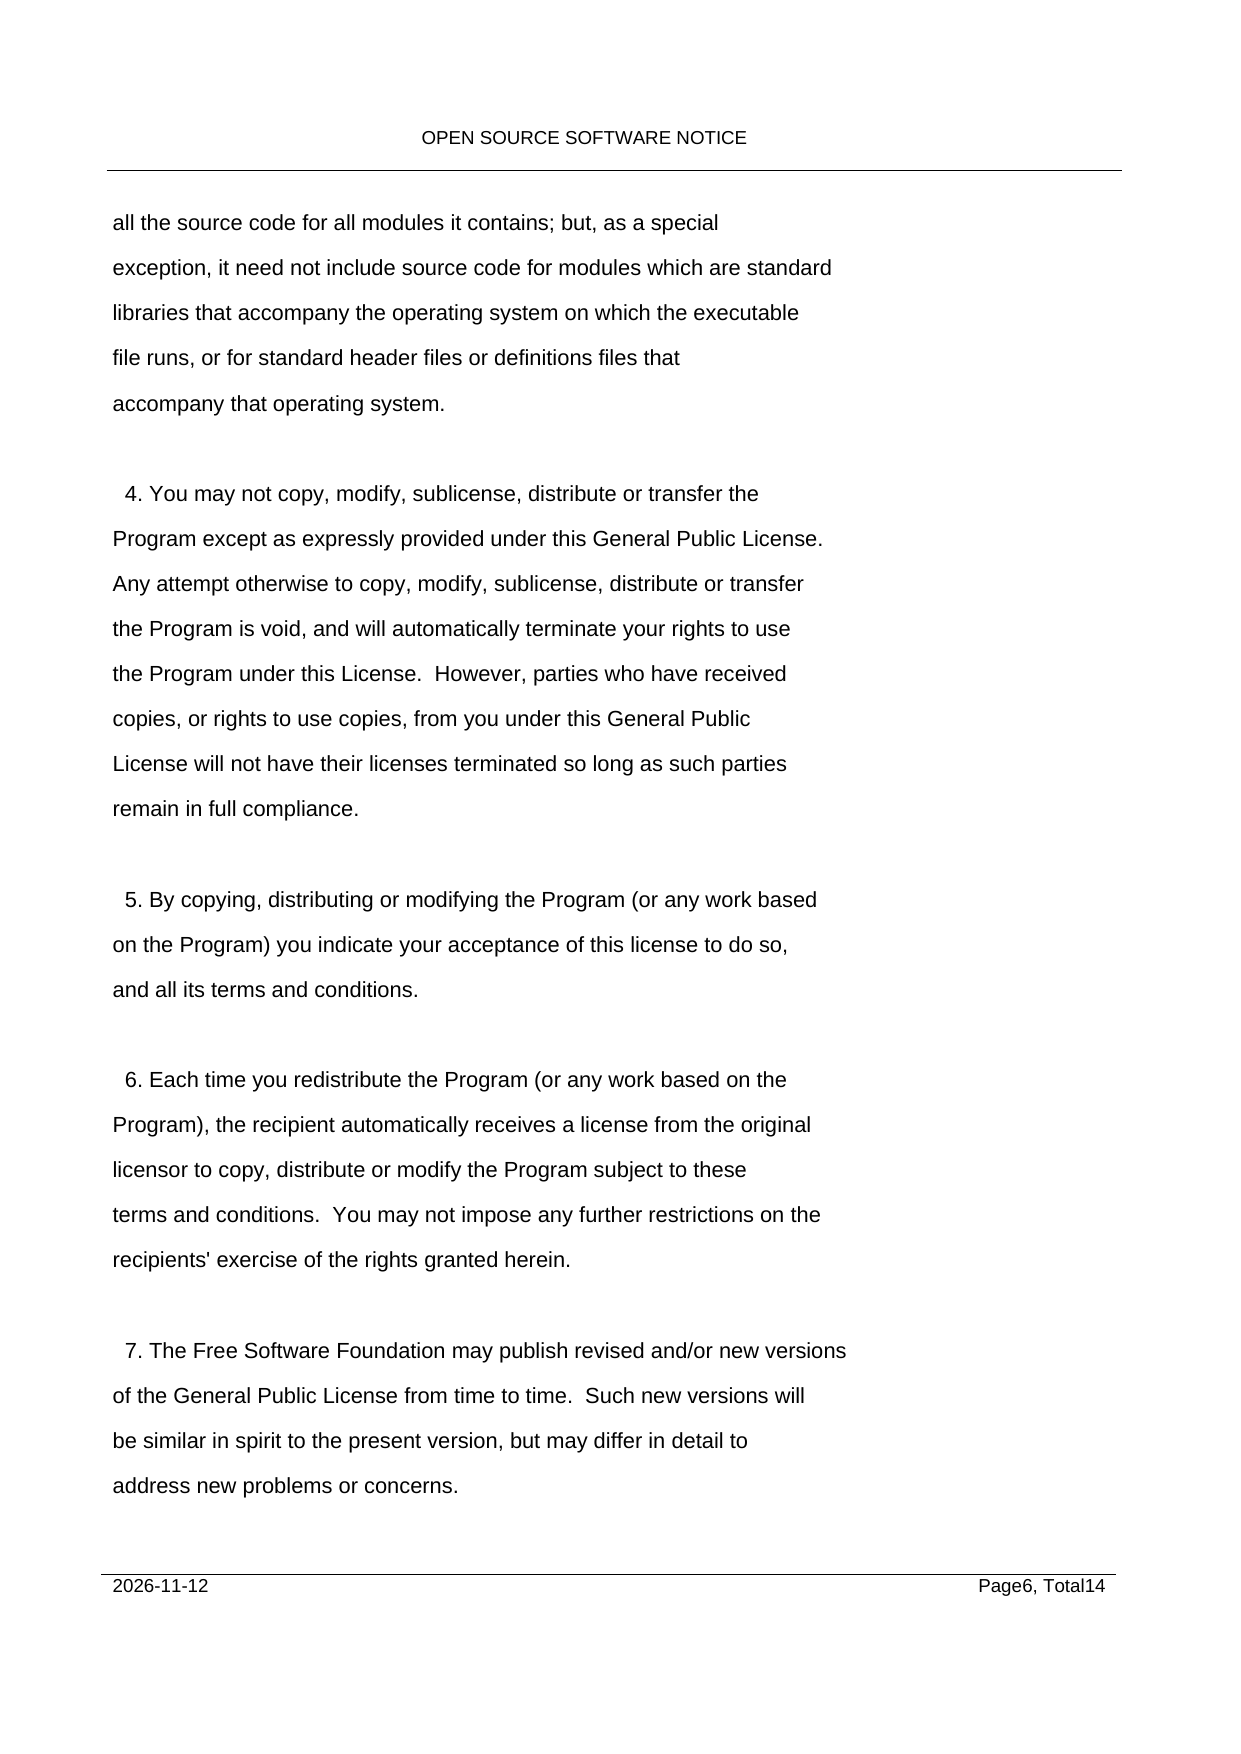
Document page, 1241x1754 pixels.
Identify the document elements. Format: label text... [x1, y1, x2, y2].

text Any attempt otherwise to copy, modify, sublicense, distribute or transfer [112, 567, 1128, 600]
text on the Program) you indicate your acceptance of this license to do so, [112, 928, 1128, 961]
text of the General Public License from time to time. Such new versions will [112, 1379, 1128, 1412]
text Program except as expressly provided under this General Public License. [112, 522, 1128, 554]
text 6. Each time you redistribute the Program (or any work based on the [112, 1063, 1128, 1096]
text all the source code for all modules it contains; but, as a special [112, 206, 1128, 239]
text terms and conditions. You may not impose any further restrictions on the [112, 1199, 1128, 1231]
text accompany that operating system. [112, 387, 1128, 419]
text the Program under this License. However, parties who have received [112, 657, 1128, 690]
text be similar in spirit to the present version, but may differ in detail to [112, 1424, 1128, 1457]
text address new problems or concerns. [112, 1469, 1128, 1502]
text Program), the recipient automatically receives a license from the original [112, 1108, 1128, 1141]
text License will not have their licenses terminated so long as such parties [112, 748, 1128, 780]
text exception, it need not include source code for modules which are standard [112, 251, 1128, 284]
text 7. The Free Software Foundation may publish revised and/or new versions [112, 1334, 1128, 1366]
text licensor to copy, distribute or modify the Program subject to these [112, 1153, 1128, 1186]
text 4. You may not copy, modify, sublicense, distribute or transfer the [112, 477, 1128, 509]
text copies, or rights to use copies, from you under this General Public [112, 702, 1128, 735]
text and all its terms and conditions. [112, 973, 1128, 1006]
text 5. By copying, distributing or modifying the Program (or any work based [112, 883, 1128, 915]
text libraries that accompany the operating system on which the executable [112, 297, 1128, 329]
text remain in full compliance. [112, 793, 1128, 825]
text file runs, or for standard header files or definitions files that [112, 342, 1128, 374]
text recipients' exercise of the rights granted herein. [112, 1244, 1128, 1276]
text the Program is void, and will automatically terminate your rights to use [112, 612, 1128, 645]
